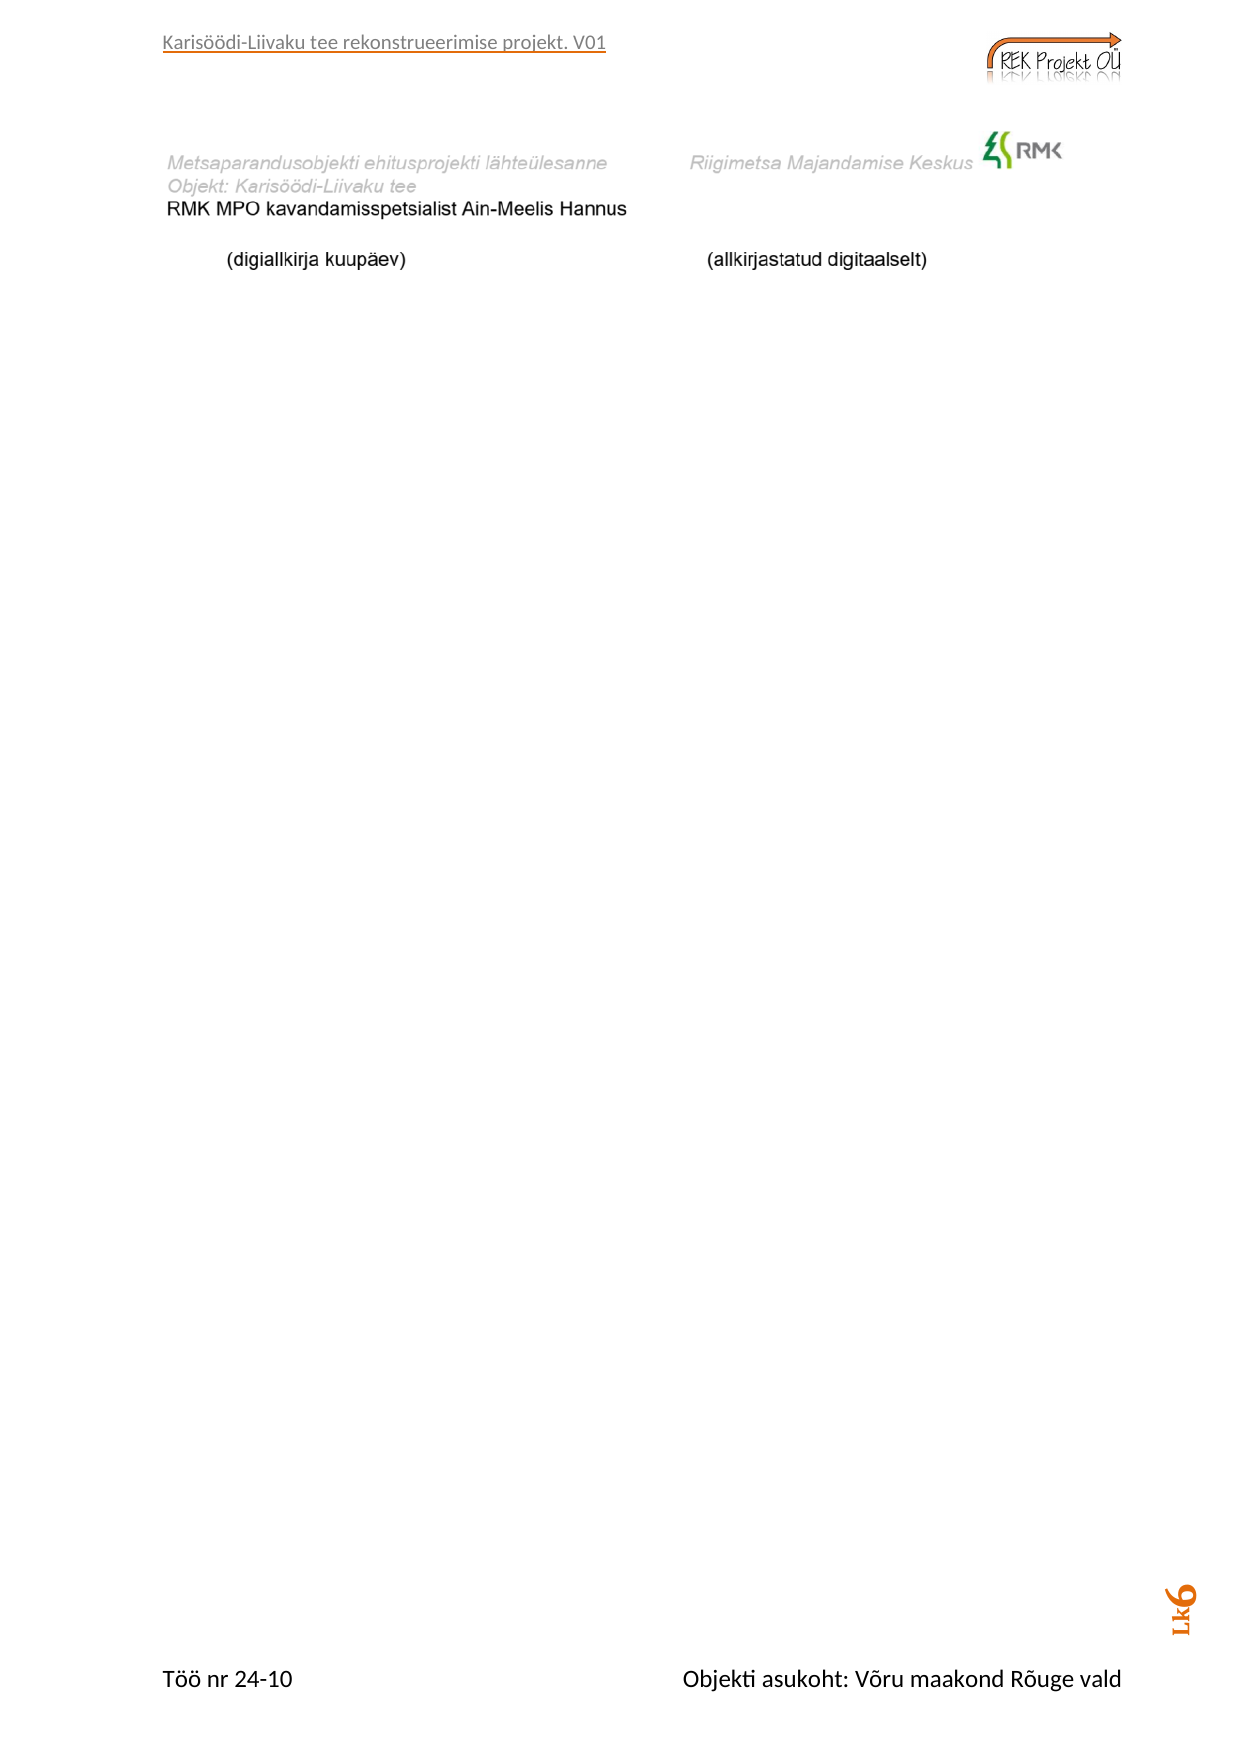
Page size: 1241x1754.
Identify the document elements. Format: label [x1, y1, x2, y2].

picture [162, 118, 1123, 287]
picture [985, 31, 1123, 85]
